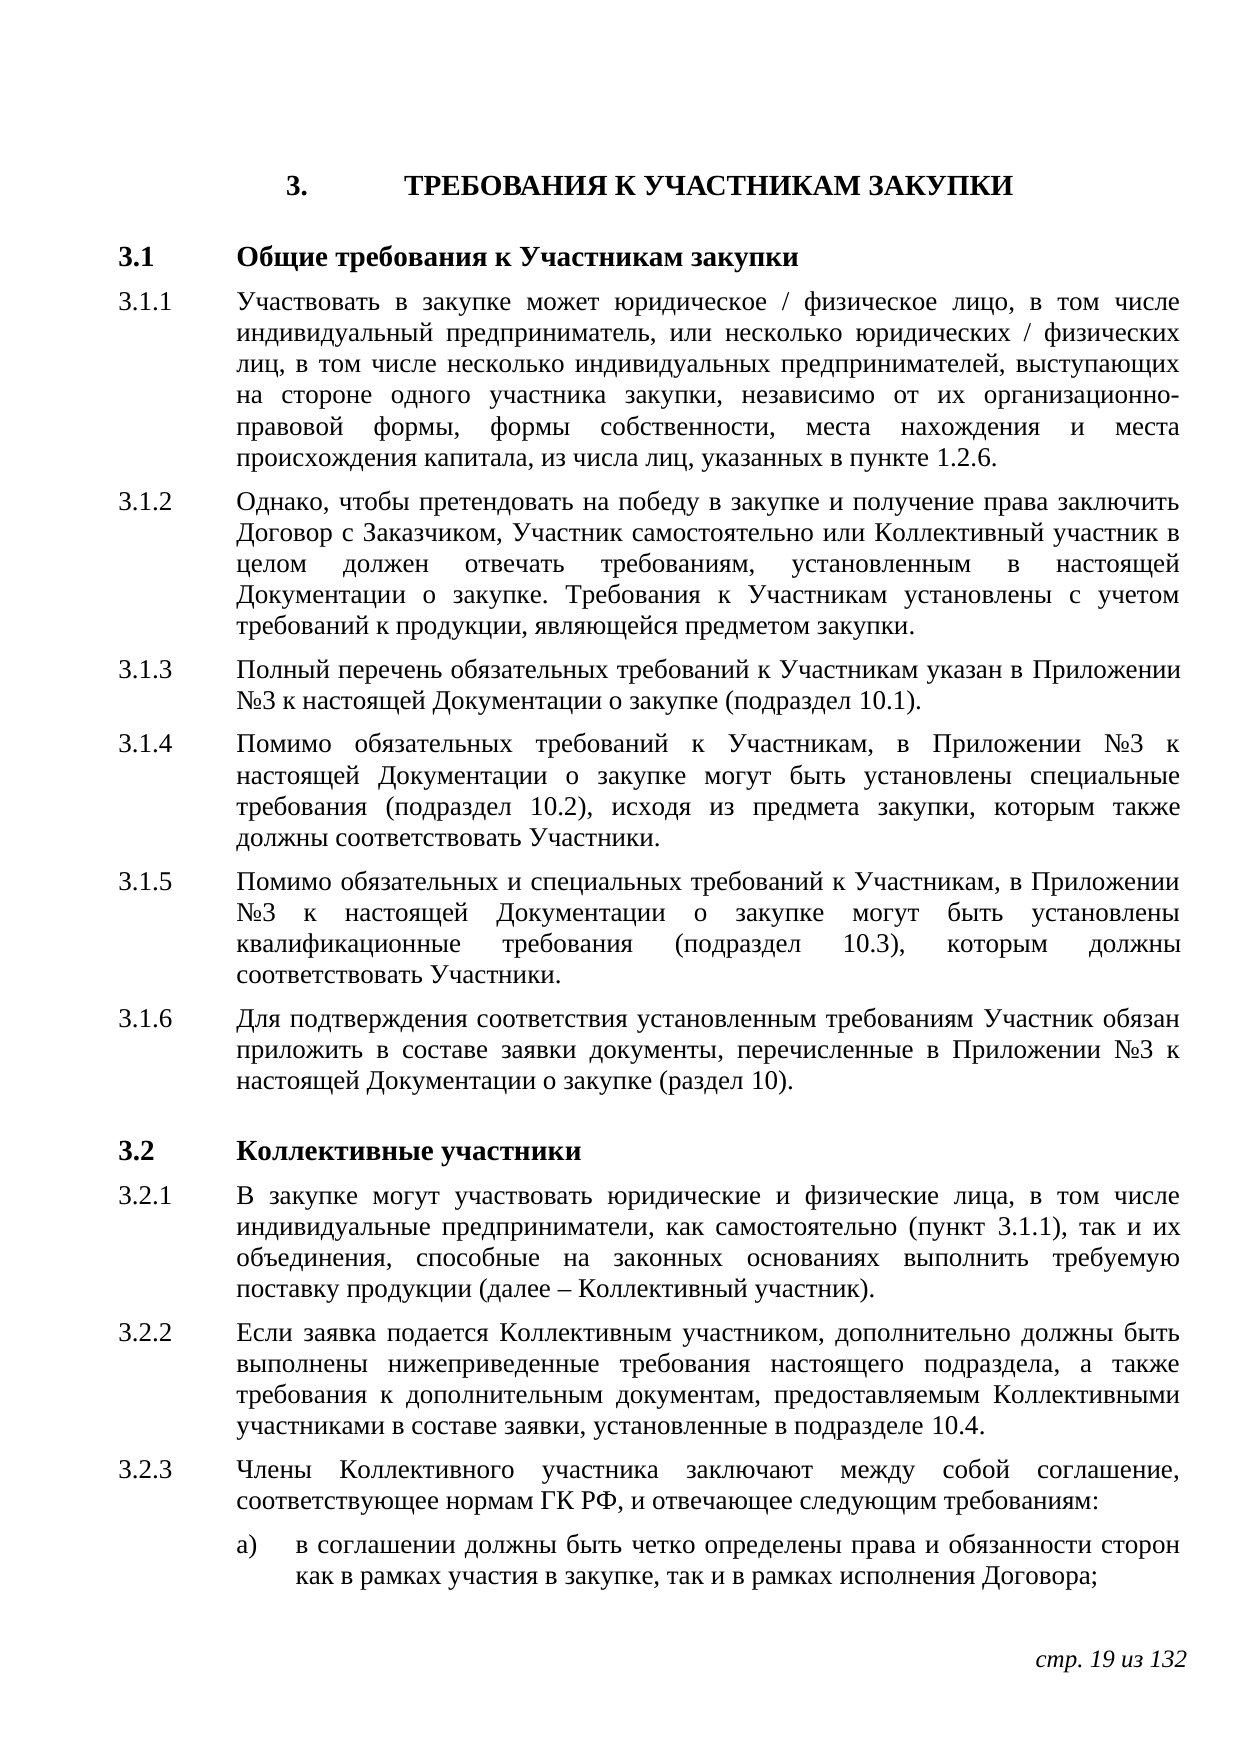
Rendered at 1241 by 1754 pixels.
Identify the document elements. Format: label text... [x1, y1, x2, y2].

text Помимо обязательных и специальных требований к Участникам, в Приложении №3 к настоящей Документации о закупке могут быть установлены квалификационные требования (подраздел 10.3), которым должны соответствовать Участники. [118, 865, 1181, 989]
subtitle Коллективные участники [118, 1133, 1181, 1166]
subtitle ТРЕБОВАНИЯ К УЧАСТНИКАМ ЗАКУПКИ [118, 168, 1181, 202]
text Члены Коллективного участника заключают между собой соглашение, соответствующее нормам ГК РФ, и отвечающее следующим требованиям: [118, 1453, 1181, 1515]
text Если заявка подается Коллективным участником, дополнительно должны быть выполнены нижеприведенные требования настоящего подраздела, а также требования к дополнительным документам, предоставляемым Коллективными участниками в составе заявки, установленные в подразделе 10.4. [118, 1316, 1181, 1440]
text в соглашении должны быть четко определены права и обязанности сторон как в рамках участия в закупке, так и в рамках исполнения Договора; [236, 1528, 1181, 1590]
text Для подтверждения соответствия установленным требованиям Участник обязан приложить в составе заявки документы, перечисленные в Приложении №3 к настоящей Документации о закупке (раздел 10). [118, 1002, 1181, 1095]
subtitle Общие требования к Участникам закупки [118, 239, 1181, 273]
text Полный перечень обязательных требований к Участникам указан в Приложении №3 к настоящей Документации о закупке (подраздел 10.1). [118, 653, 1181, 715]
text Участвовать в закупке может юридическое / физическое лицо, в том числе индивидуальный предприниматель, или несколько юридических / физических лиц, в том числе несколько индивидуальных предпринимателей, выступающих на стороне одного участника закупки, независимо от их организационно-правовой формы, формы собственности, места нахождения и места происхождения капитала, из числа лиц, указанных в пункте 1.2.6. [118, 285, 1181, 472]
text Помимо обязательных требований к Участникам, в Приложении №3 к настоящей Документации о закупке могут быть установлены специальные требования (подраздел 10.2), исходя из предмета закупки, которым также должны соответствовать Участники. [118, 728, 1181, 852]
text Однако, чтобы претендовать на победу в закупке и получение права заключить Договор с Заказчиком, Участник самостоятельно или Коллективный участник в целом должен отвечать требованиям, установленным в настоящей Документации о закупке. Требования к Участникам установлены с учетом требований к продукции, являющейся предметом закупки. [118, 484, 1181, 640]
text В закупке могут участвовать юридические и физические лица, в том числе индивидуальные предприниматели, как самостоятельно (пункт 3.1.1), так и их объединения, способные на законных основаниях выполнить требуемую поставку продукции (далее – Коллективный участник). [118, 1179, 1181, 1303]
